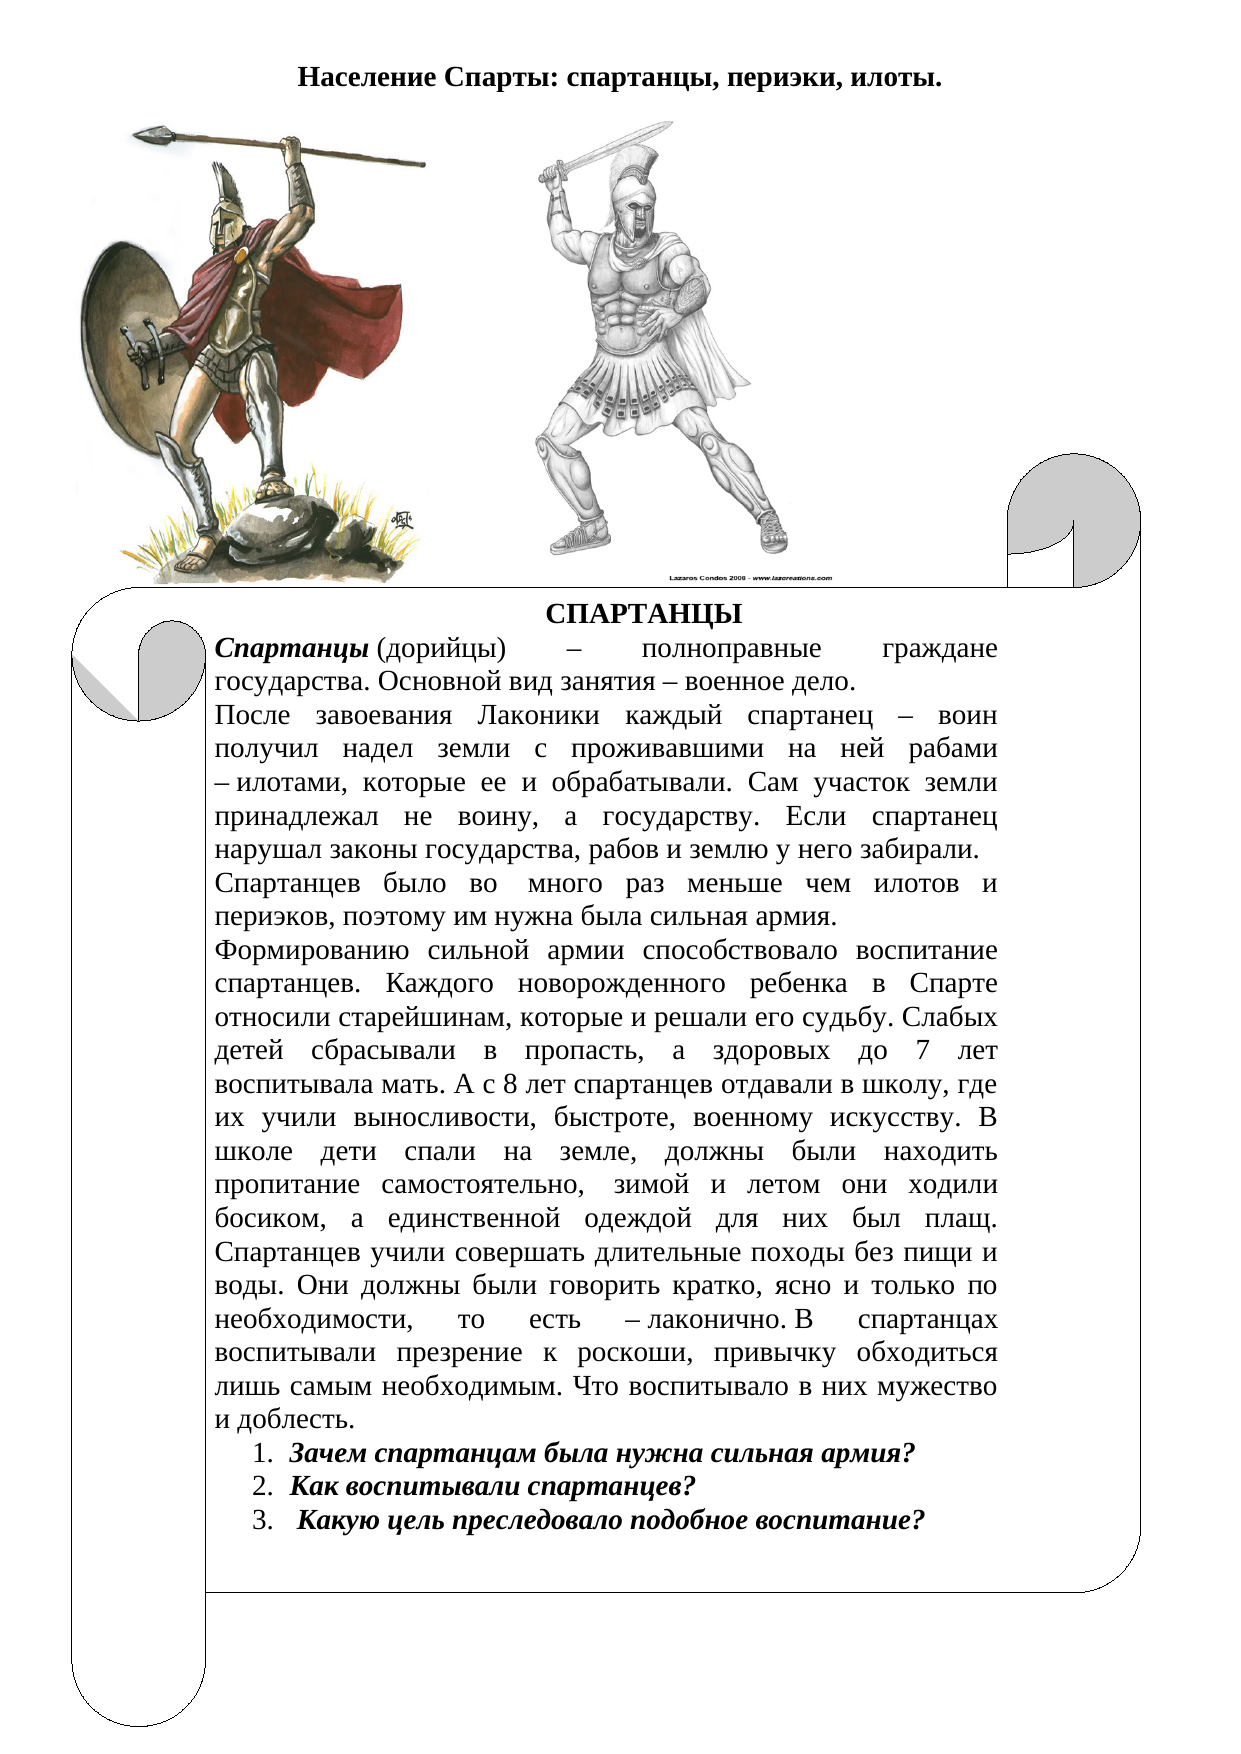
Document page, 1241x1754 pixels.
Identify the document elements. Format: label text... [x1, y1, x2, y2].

picture [468, 92, 838, 587]
text Население Спарты: спартанцы, периэки, илоты. [59, 59, 1181, 93]
picture [59, 98, 463, 587]
